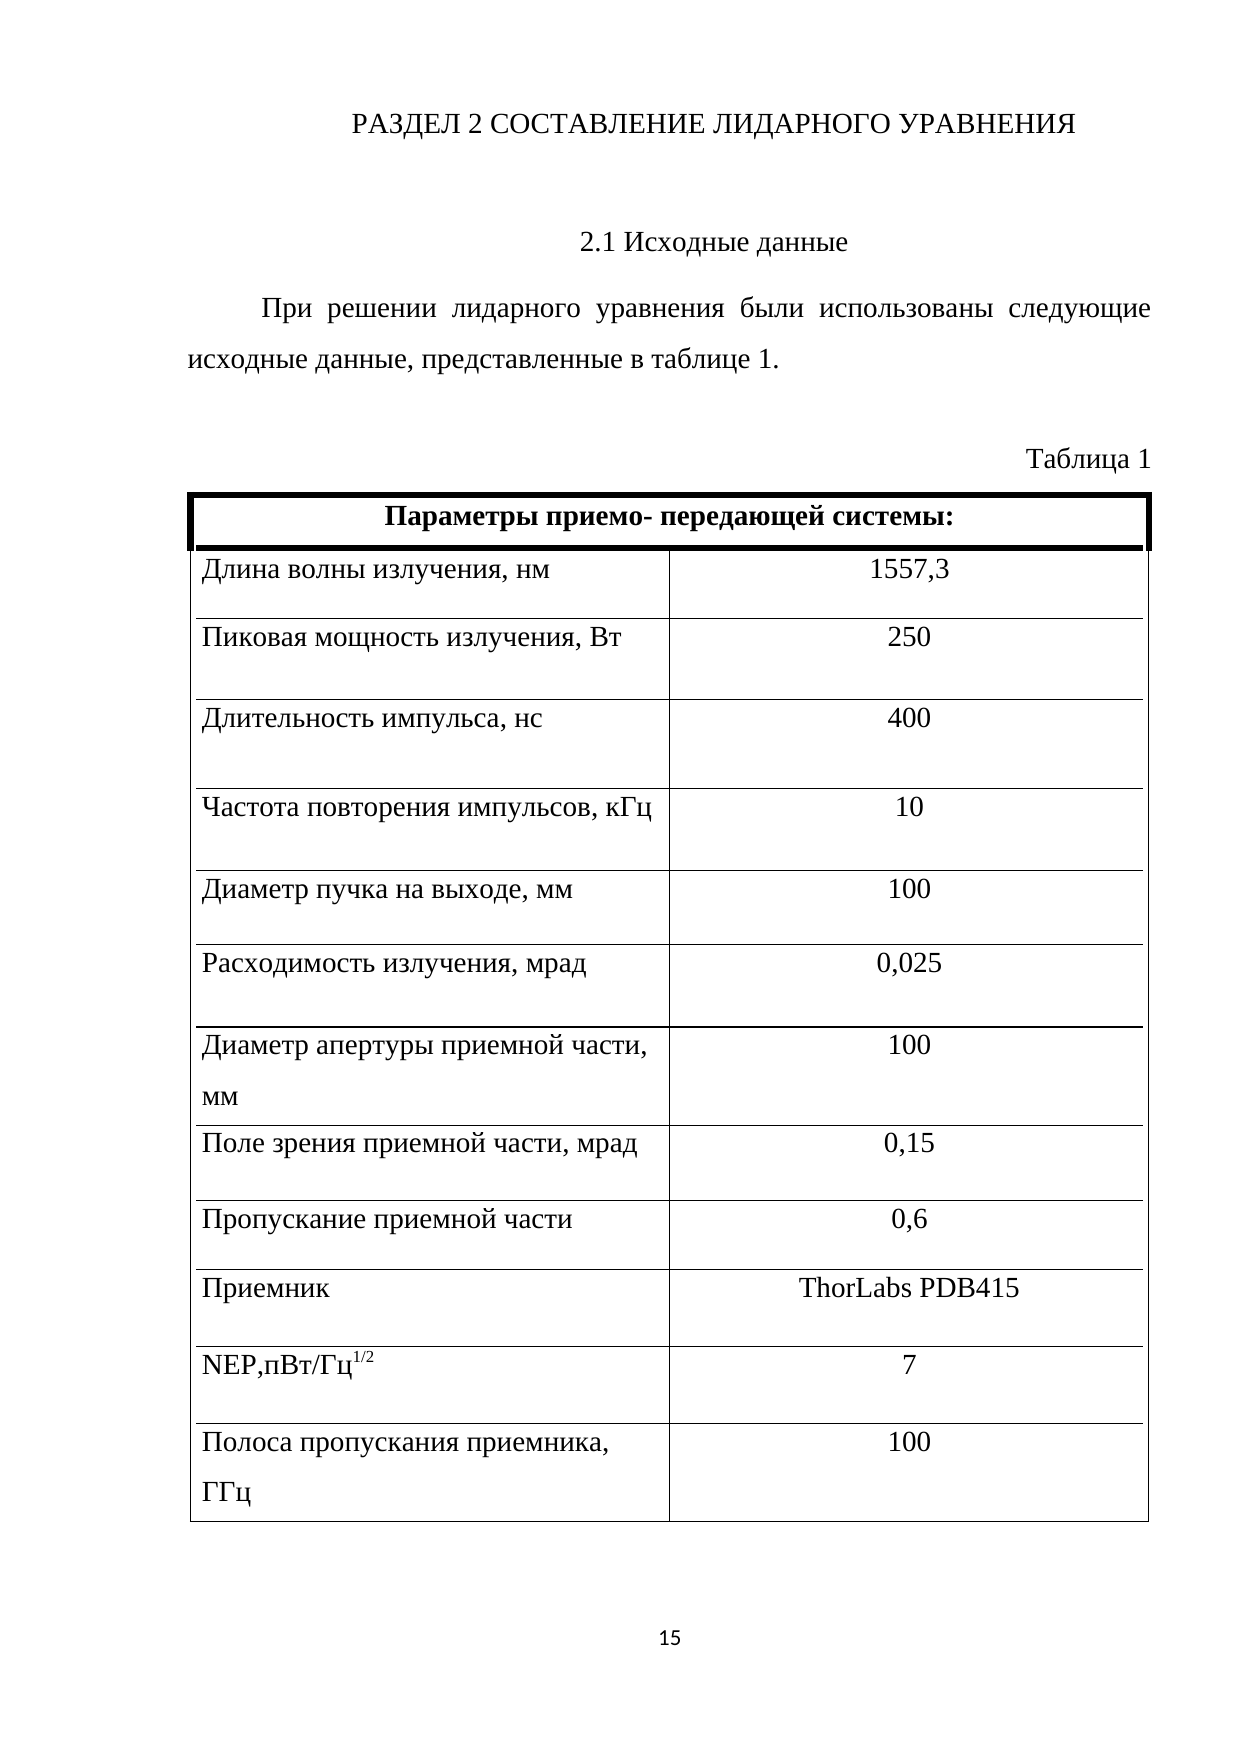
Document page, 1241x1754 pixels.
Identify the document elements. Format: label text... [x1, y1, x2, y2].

table_cell 400 [670, 699, 1148, 788]
table_cell 100 [670, 1423, 1148, 1521]
text РАЗДЕЛ 2 СОСТАВЛЕНИЕ ЛИДАРНОГО УРАВНЕНИЯ [187, 106, 1152, 140]
table_cell ThorLabs PDB415 [670, 1269, 1148, 1346]
table_cell 1557,3 [670, 545, 1148, 618]
table_cell Диаметр пучка на выходе, мм [191, 870, 669, 944]
table_cell 0,15 [670, 1125, 1148, 1200]
table_cell Приемник [191, 1269, 669, 1346]
text 2.1 Исходные данные [187, 224, 1152, 257]
table_header Параметры приемо- передающей системы: [194, 498, 1146, 545]
table_cell 7 [670, 1346, 1148, 1423]
text Таблица 1 [187, 442, 1152, 475]
table_cell Длительность импульса, нс [191, 699, 669, 788]
table_cell Пропускание приемной части [191, 1200, 669, 1269]
table_cell Длина волны излучения, нм [191, 545, 669, 618]
text При решении лидарного уравнения были использованы следующие исходные данные, представленные в таблице 1. [187, 291, 1152, 374]
table_cell 100 [670, 870, 1148, 944]
table_cell 250 [670, 618, 1148, 699]
table_cell Диаметр апертуры приемной части, мм [191, 1026, 669, 1124]
table_cell 0,025 [670, 944, 1148, 1026]
table_cell NEP,пВт/Гц1/2 [191, 1346, 669, 1423]
table_cell 0,6 [670, 1200, 1148, 1269]
table_cell Поле зрения приемной части, мрад [191, 1125, 669, 1200]
table_cell 10 [670, 788, 1148, 870]
table_cell 100 [670, 1026, 1148, 1124]
table_cell Пиковая мощность излучения, Вт [191, 618, 669, 699]
table_cell Частота повторения импульсов, кГц [191, 788, 669, 870]
table_cell Расходимость излучения, мрад [191, 944, 669, 1026]
table_cell Полоса пропускания приемника, ГГц [191, 1423, 669, 1521]
